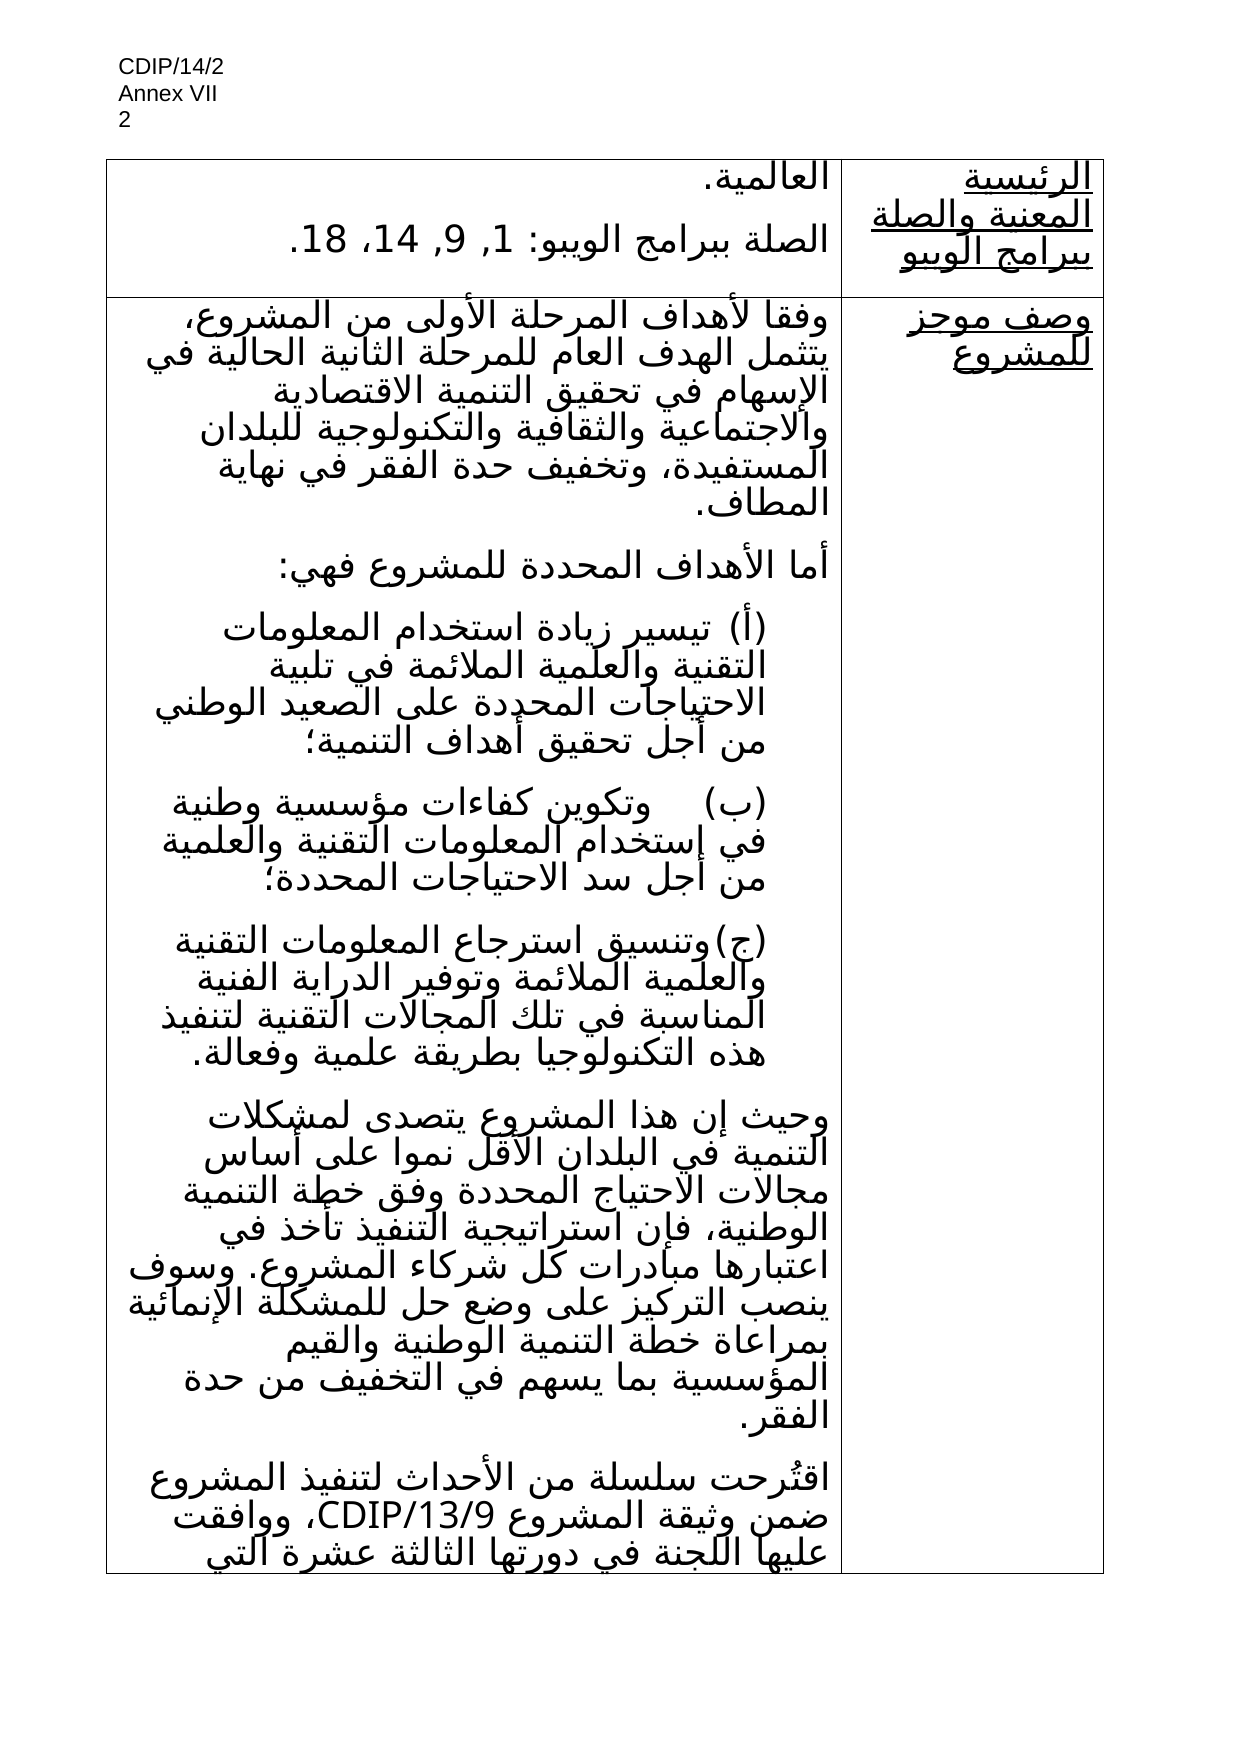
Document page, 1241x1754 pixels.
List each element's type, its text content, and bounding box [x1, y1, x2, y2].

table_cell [107, 298, 841, 1573]
table_cell وصف موجز للمشروع [842, 298, 1103, 1573]
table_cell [842, 160, 1103, 297]
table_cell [107, 160, 841, 297]
